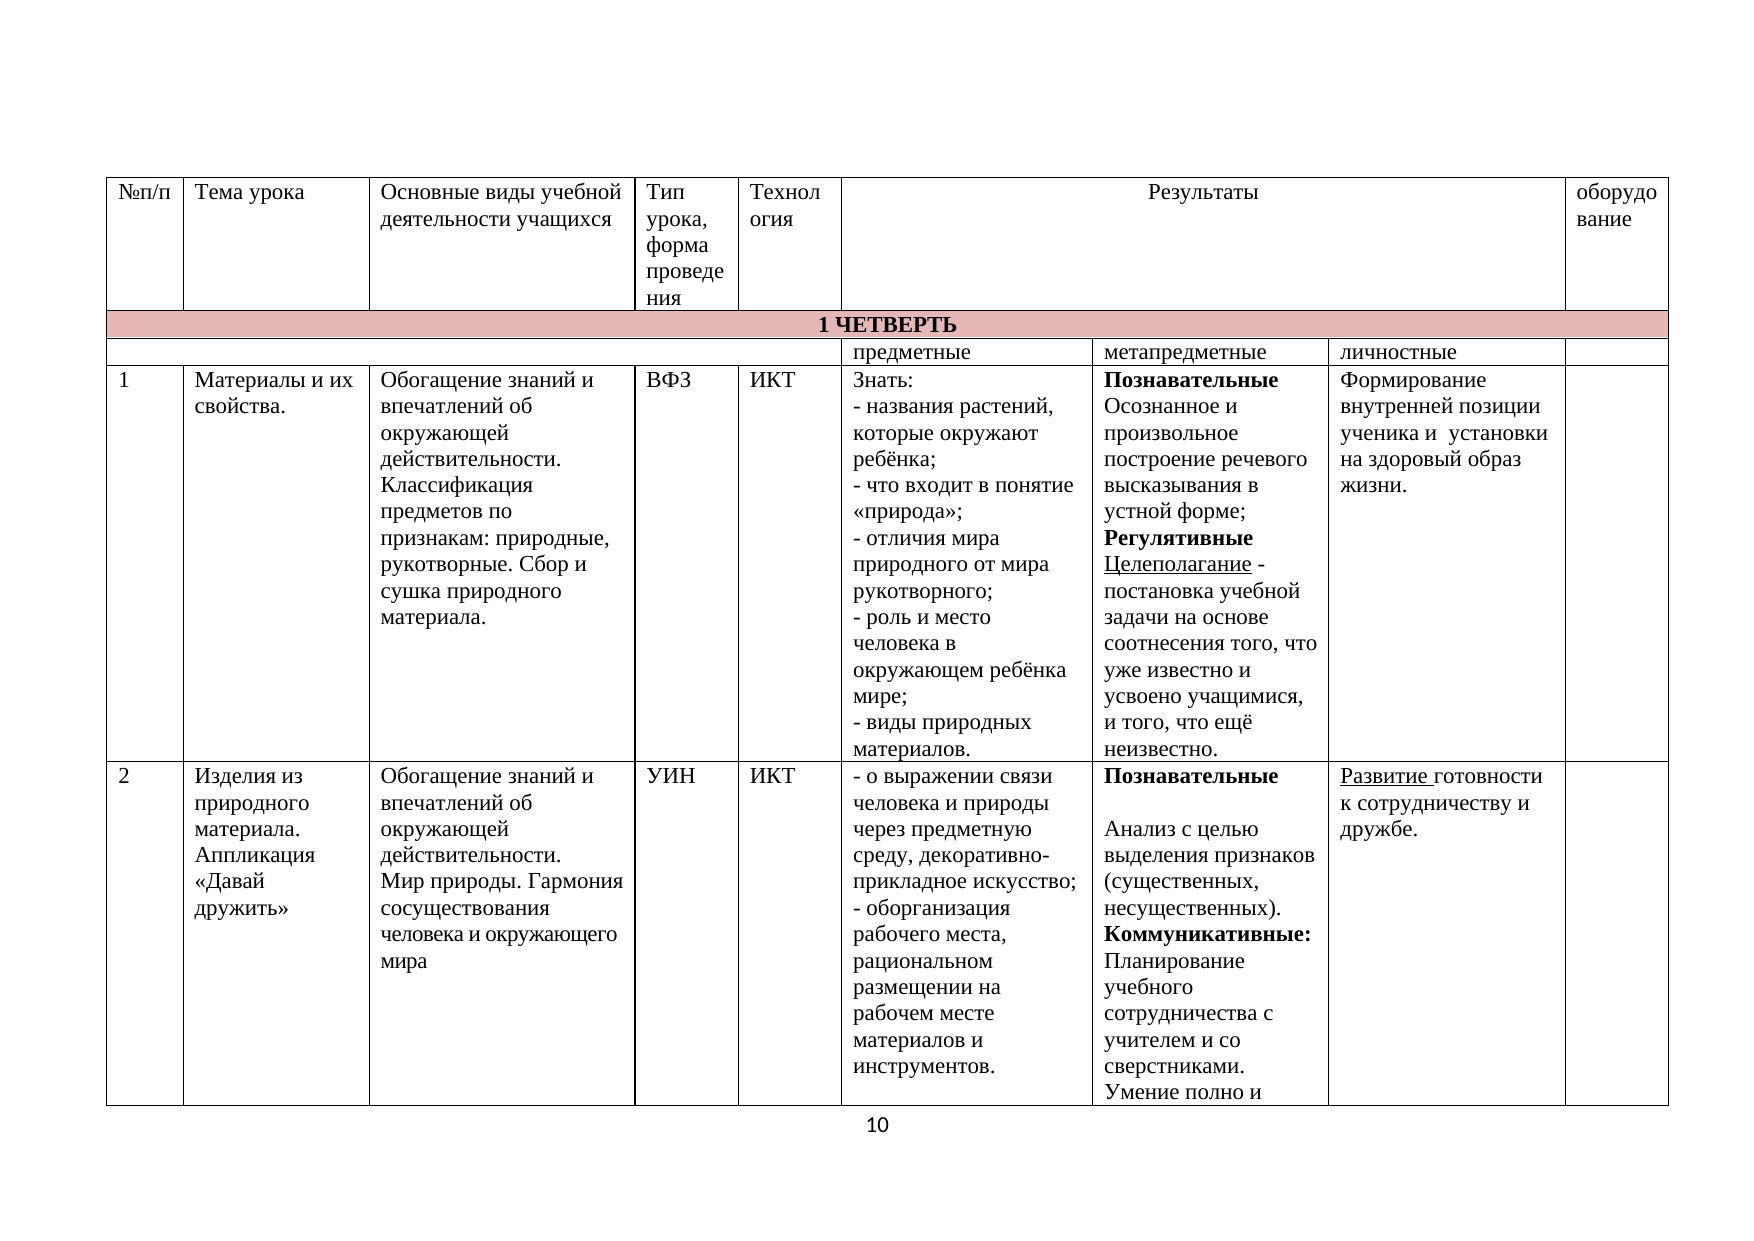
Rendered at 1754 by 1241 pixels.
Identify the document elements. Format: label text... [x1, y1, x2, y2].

table_cell метапредметные [1093, 339, 1328, 365]
table_cell ВФЗ [636, 366, 738, 761]
table_cell 1 [107, 366, 183, 761]
table_cell 1 ЧЕТВЕРТЬ [107, 311, 1668, 337]
table_cell ИКТ [739, 762, 841, 1105]
table_header Результаты [842, 178, 1565, 310]
table_cell [1566, 762, 1668, 1105]
table_cell [107, 339, 841, 365]
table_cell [370, 762, 634, 1105]
table_header Основные виды учебной деятельности учащихся [370, 178, 634, 310]
table_cell Знать: - названия растений, которые окружают ребёнка; - что входит в понятие «природа»; - отличия мира природного от мира рукотворного; - роль и место человека в окружающем ребёнка мире; - виды природных материалов. [842, 366, 1092, 761]
table_cell УИН [636, 762, 738, 1105]
table_cell ИКТ [739, 366, 841, 761]
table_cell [842, 762, 1092, 1105]
table_cell личностные [1329, 339, 1565, 365]
table_cell Материалы и их свойства. [184, 366, 369, 761]
table_header Тип урока, форма проведения [636, 178, 738, 310]
table_cell [1566, 366, 1668, 761]
table_header Технология [739, 178, 841, 310]
table_cell Познавательные Осознанное и произвольное построение речевого высказывания в устной форме; Регулятивные Целеполагание - постановка учебной задачи на основе соотнесения того, что уже известно и усвоено учащимися, и того, что ещё неизвестно. [1093, 366, 1328, 761]
table_cell [1566, 339, 1668, 365]
table_header Тема урока [184, 178, 369, 310]
table_cell 2 [107, 762, 183, 1105]
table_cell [1329, 762, 1565, 1105]
table_cell Формирование внутренней позиции ученика и установки на здоровый образ жизни. [1329, 366, 1565, 761]
table_cell Обогащение знаний и впечатлений об окружающей действительности. Классификация предметов по признакам: природные, рукотворные. Сбор и сушка природного материала. [370, 366, 634, 761]
table_header оборудование [1566, 178, 1668, 310]
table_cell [184, 762, 369, 1105]
table_header №п/п [107, 178, 183, 310]
table_cell предметные [842, 339, 1092, 365]
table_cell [1093, 762, 1328, 1105]
